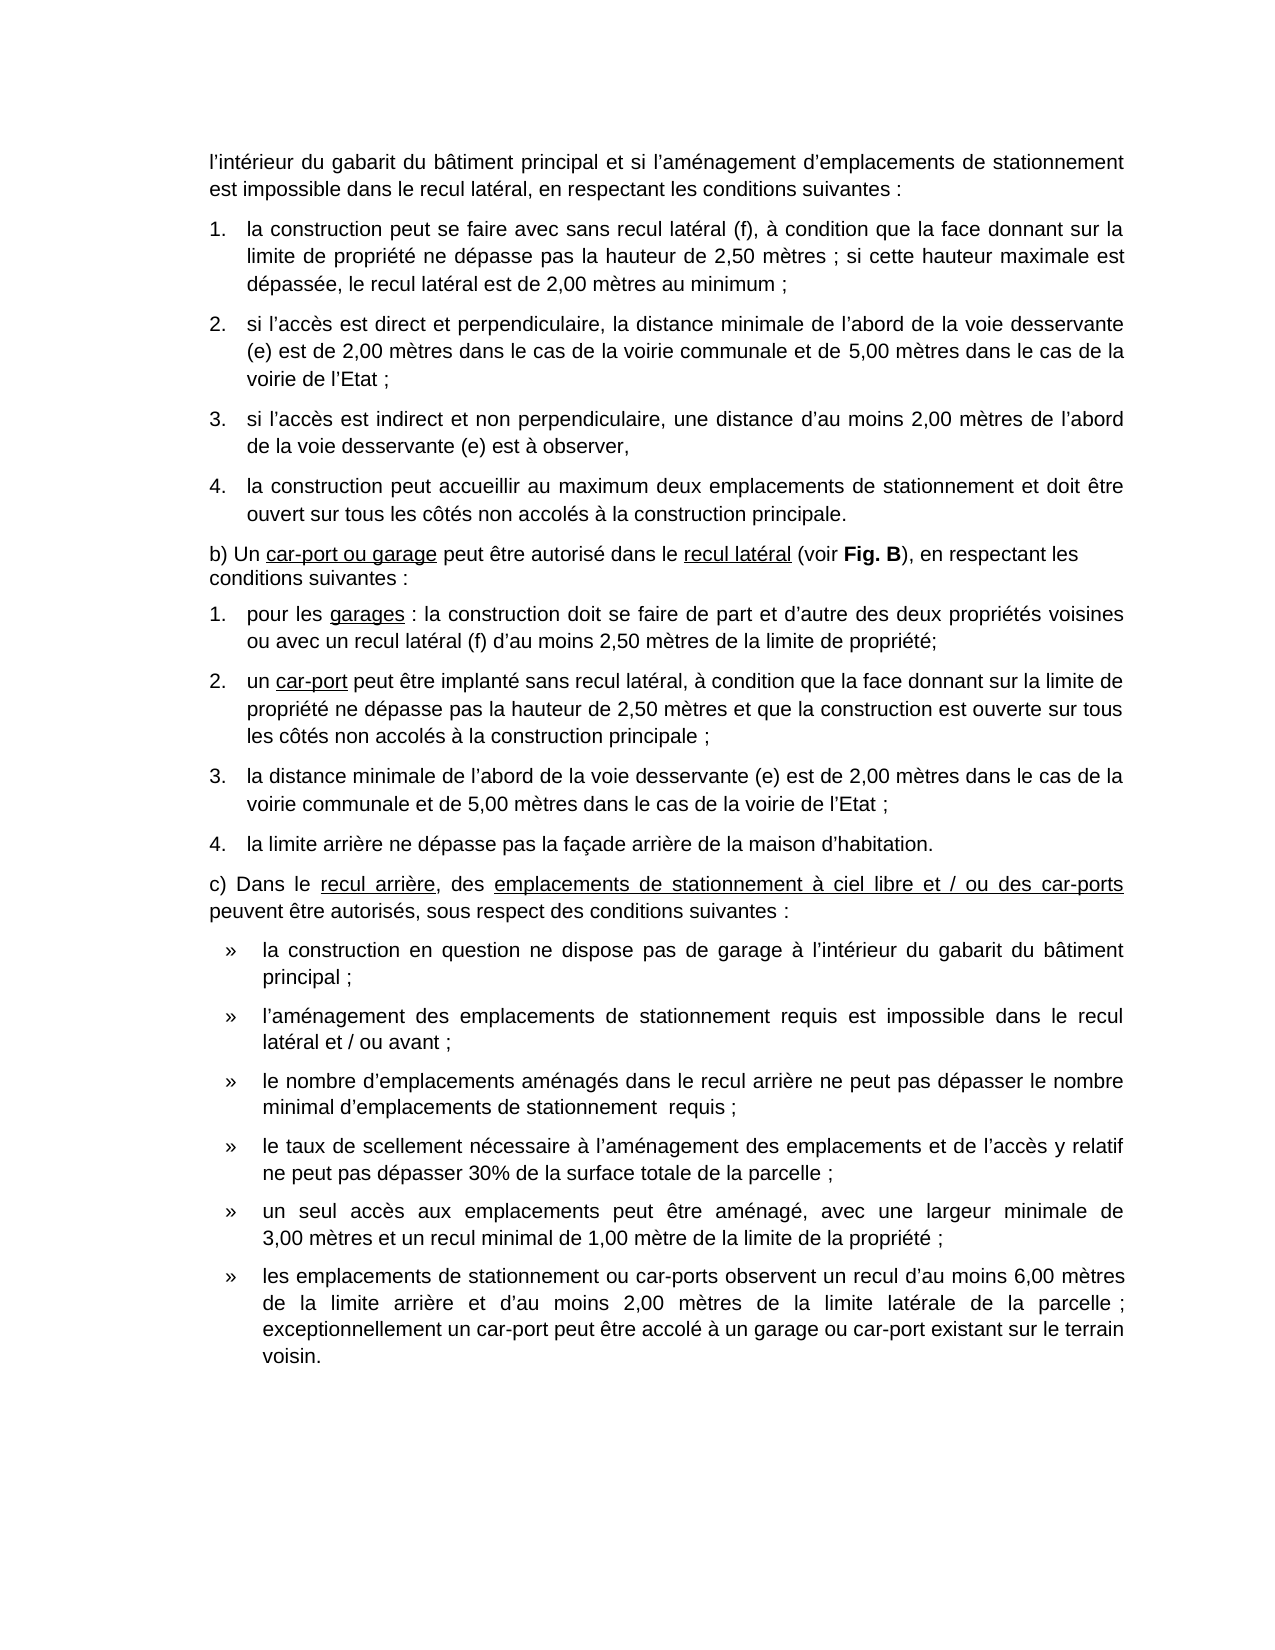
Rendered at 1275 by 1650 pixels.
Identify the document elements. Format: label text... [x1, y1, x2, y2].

text c) Dans le recul arrière, des emplacements de stationnement à ciel libre et / ou des car-ports peuvent être autorisés, sous respect des conditions suivantes : [209, 872, 1125, 923]
list la distance minimale de l’abord de la voie desservante (e) est de 2,00 mètres dans le cas de la voirie communale et de 5,00 mètres dans le cas de la voirie de l’Etat ; [209, 764, 1125, 816]
list pour les garages : la construction doit se faire de part et d’autre des deux propriétés voisines ou avec un recul latéral (f) d’au moins 2,50 mètres de la limite de propriété; [209, 602, 1125, 653]
list un car-port peut être implanté sans recul latéral, à condition que la face donnant sur la limite de propriété ne dépasse pas la hauteur de 2,50 mètres et que la construction est ouverte sur tous les côtés non accolés à la construction principale ; [209, 669, 1125, 748]
text la construction en question ne dispose pas de garage à l’intérieur du gabarit du bâtiment principal ; [225, 938, 1125, 989]
text un seul accès aux emplacements peut être aménagé, avec une largeur minimale de 3,00 mètres et un recul minimal de 1,00 mètre de la limite de la propriété ; [225, 1199, 1125, 1249]
list si l’accès est indirect et non perpendiculaire, une distance d’au moins 2,00 mètres de l’abord de la voie desservante (e) est à observer, [209, 406, 1125, 458]
list si l’accès est direct et perpendiculaire, la distance minimale de l’abord de la voie desservante (e) est de 2,00 mètres dans le cas de la voirie communale et de 5,00 mètres dans le cas de la voirie de l’Etat ; [209, 311, 1125, 390]
text les emplacements de stationnement ou car-ports observent un recul d’au moins 6,00 mètres de la limite arrière et d’au moins 2,00 mètres de la limite latérale de la parcelle ; exceptionnellement un car-port peut être accolé à un garage ou car-port existant sur le terrain voisin. [225, 1264, 1125, 1367]
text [209, 150, 1125, 201]
list la construction peut accueillir au maximum deux emplacements de stationnement et doit être ouvert sur tous les côtés non accolés à la construction principale. [209, 474, 1125, 525]
text l’aménagement des emplacements de stationnement requis est impossible dans le recul latéral et / ou avant ; [225, 1003, 1125, 1054]
list la limite arrière ne dépasse pas la façade arrière de la maison d’habitation. [209, 832, 1125, 856]
text le taux de scellement nécessaire à l’aménagement des emplacements et de l’accès y relatif ne peut pas dépasser 30% de la surface totale de la parcelle ; [225, 1134, 1125, 1184]
text b) Un car-port ou garage peut être autorisé dans le recul latéral (voir Fig. B), en respectant les conditions suivantes : [209, 541, 1125, 589]
list la construction peut se faire avec sans recul latéral (f), à condition que la face donnant sur la limite de propriété ne dépasse pas la hauteur de 2,50 mètres ; si cette hauteur maximale est dépassée, le recul latéral est de 2,00 mètres au minimum ; [209, 216, 1125, 295]
text le nombre d’emplacements aménagés dans le recul arrière ne peut pas dépasser le nombre minimal d’emplacements de stationnement requis ; [225, 1069, 1125, 1119]
